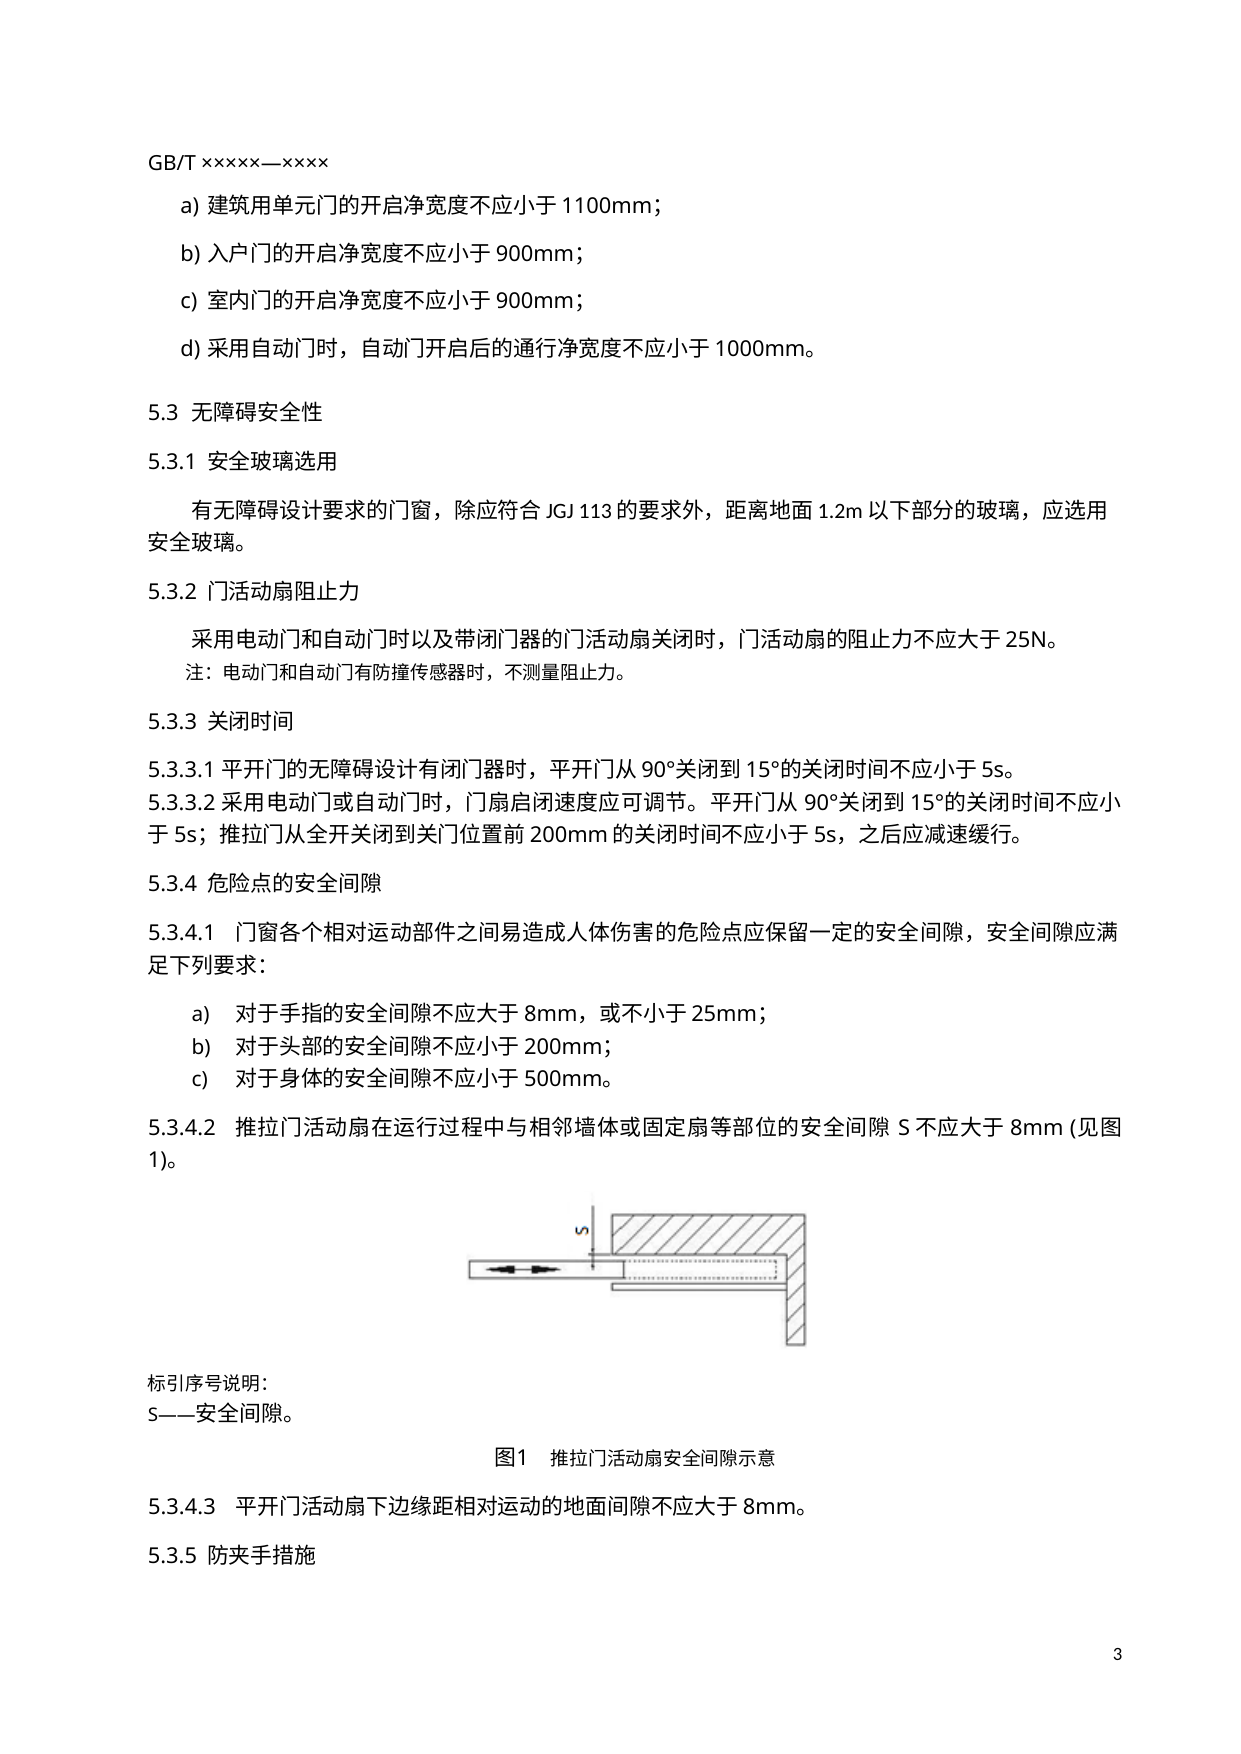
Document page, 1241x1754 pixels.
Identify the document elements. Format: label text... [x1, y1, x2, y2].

picture [466, 1191, 810, 1353]
text 注：电动门和自动门有防撞传感器时，不测量阻止力。 [148, 655, 1122, 687]
text 标引序号说明： [148, 1369, 1122, 1396]
text S——安全间隙。 [148, 1396, 1122, 1427]
list 对于身体的安全间隙不应小于500mm。 [191, 1061, 1122, 1093]
text 5.3.3.1 平开门的无障碍设计有闭门器时，平开门从90°关闭到15°的关闭时间不应小于5s。 [148, 752, 1122, 785]
list 安全玻璃选用 [148, 443, 1122, 476]
text 5.3.3.2 采用电动门或自动门时，门扇启闭速度应可调节。平开门从90°关闭到15°的关闭时间不应小于5s；推拉门从全开关闭到关门位置前200mm的关闭时间不应小于5s，之后应减速缓行。 [148, 785, 1122, 850]
list 入户门的开启净宽度不应小于900mm； [180, 236, 1122, 267]
list 危险点的安全间隙 [148, 866, 1122, 898]
list 采用自动门时，自动门开启后的通行净宽度不应小于1000mm。 [180, 331, 1122, 363]
list 门活动扇阻止力 [148, 573, 1122, 606]
list 平开门活动扇下边缘距相对运动的地面间隙不应大于8mm。 [148, 1489, 1122, 1521]
list 关闭时间 [148, 703, 1122, 736]
list 无障碍安全性 [148, 395, 1122, 427]
list 室内门的开启净宽度不应小于900mm； [180, 283, 1122, 315]
list 防夹手措施 [148, 1537, 1122, 1570]
list 建筑用单元门的开启净宽度不应小于1100mm； [180, 188, 1122, 220]
text 采用电动门和自动门时以及带闭门器的门活动扇关闭时，门活动扇的阻止力不应大于25N。 [148, 622, 1122, 655]
text 有无障碍设计要求的门窗，除应符合JGJ 113的要求外，距离地面1.2m以下部分的玻璃，应选用安全玻璃。 [148, 492, 1122, 557]
list 对于手指的安全间隙不应大于8mm，或不小于25mm； [191, 996, 1122, 1028]
list 门窗各个相对运动部件之间易造成人体伤害的危险点应保留一定的安全间隙，安全间隙应满足下列要求： [148, 915, 1122, 980]
list 推拉门活动扇在运行过程中与相邻墙体或固定扇等部位的安全间隙S不应大于8mm (见图1)。 [148, 1110, 1122, 1175]
list 对于头部的安全间隙不应小于200mm； [191, 1028, 1122, 1061]
list 推拉门活动扇安全间隙示意 [148, 1440, 1122, 1472]
